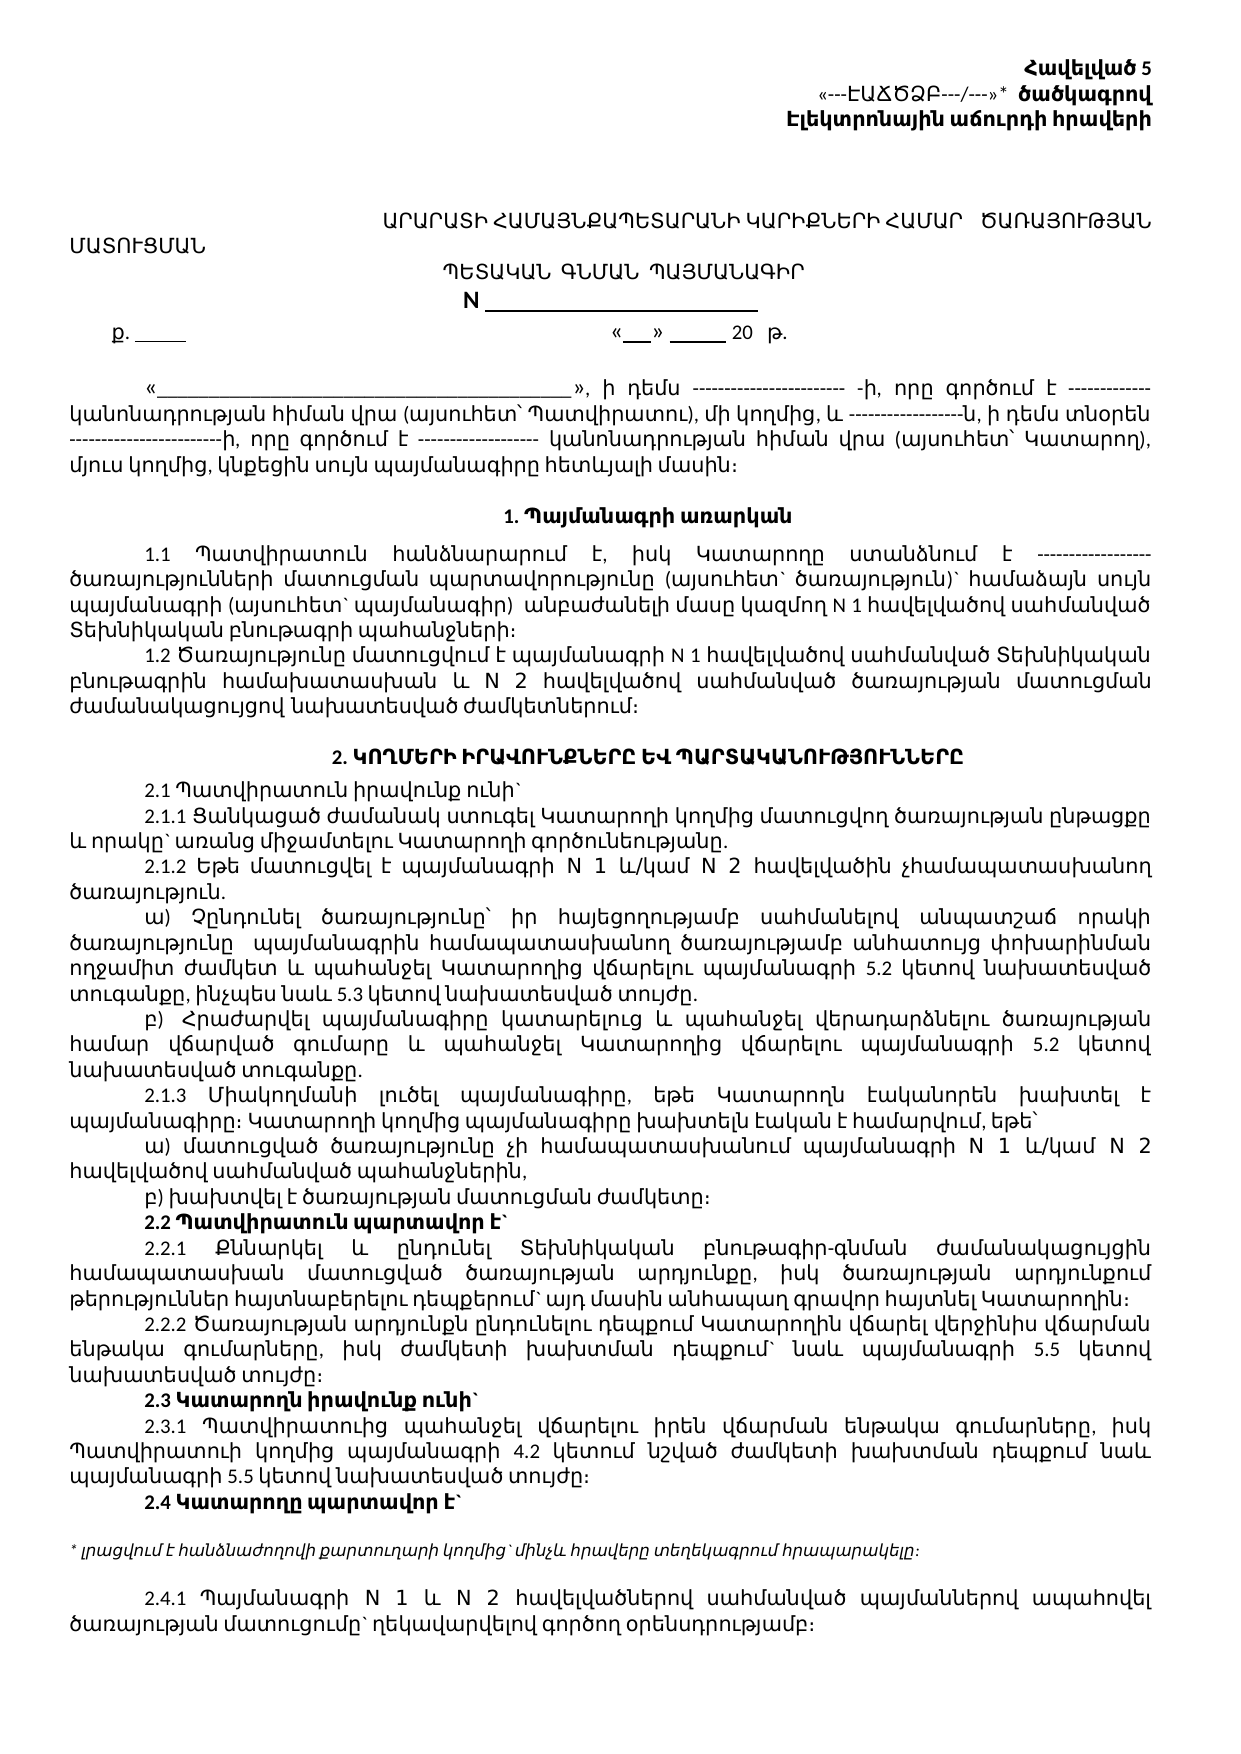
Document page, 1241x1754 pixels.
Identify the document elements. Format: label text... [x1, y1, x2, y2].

text 1.2 Ծառայությունը մատուցվում է պայմանագրի N 1 հավելվածով սահմանված Տեխնիկական բնութագրին համախատասխան և N 2 հավելվածով սահմանված ծառայության մատուցման ժամանակացույցով նախատեսված ժամկետներում։ [69, 643, 1152, 719]
text 2.1.3 Միակողմանի լուծել պայմանագիրը, եթե Կատարողն էականորեն խախտել է պայմանագիրը։ Կատարողի կողմից պայմանագիրը խախտելն էական է համարվում, եթե՝ [69, 1082, 1152, 1133]
text 2.4.1 Պայմանագրի N 1 և N 2 հավելվածներով սահմանված պայմաններով ապահովել ծառայության մատուցումը` ղեկավարվելով գործող օրենսդրությամբ։ [69, 1586, 1152, 1636]
text N [54, 284, 1152, 315]
text 2.2.1 Քննարկել և ընդունել Տեխնիկական բնութագիր-գնման ժամանակացույցին համապատասխան մատուցված ծառայության արդյունքը, իսկ ծառայության արդյունքում թերություններ հայտնաբերելու դեպքերում` այդ մասին անհապաղ գրավոր հայտնել Կատարողին։ [69, 1235, 1152, 1311]
text 1. Պայմանագրի առարկան [69, 503, 1152, 528]
text Էլեկտրոնային աճուրդի հրավերի [69, 106, 1152, 132]
text բ) Հրաժարվել պայմանագիրը կատարելուց և պահանջել վերադարձնելու ծառայության համար վճարված գումարը և պահանջել Կատարողից վճարելու պայմանագրի 5.2 կետով նախատեսված տուգանքը. [69, 1006, 1152, 1082]
text ք. « » 20 թ. [69, 315, 1152, 345]
text 2.3.1 Պատվիրատուից պահանջել վճարելու իրեն վճարման ենթակա գումարները, իսկ Պատվիրատուի կողմից պայմանագրի 4.2 կետում նշված ժամկետի խախտման դեպքում նաև պայմանագրի 5.5 կետով նախատեսված տույժը։ [69, 1413, 1152, 1489]
text 2.1.1 Ցանկացած ժամանակ ստուգել Կատարողի կողմից մատուցվող ծառայության ընթացքը և որակը` առանց միջամտելու Կատարողի գործունեությանը. [69, 803, 1152, 854]
text ա) մատուցված ծառայությունը չի համապատասխանում պայմանագրի N 1 և/կամ N 2 հավելվածով սահմանված պահանջներին, [69, 1133, 1152, 1184]
text 1.1 Պատվիրատուն հանձնարարում է, իսկ Կատարողը ստանձնում է ------------------ ծառայությունների մատուցման պարտավորությունը (այսուհետ` ծառայություն)` համաձայն սույն պայմանագրի (այսուհետ` պայմանագիր) անբաժանելի մասը կազմող N 1 հավելվածով սահմանված Տեխնիկական բնութագրի պահանջների։ [69, 541, 1152, 643]
text ՊԵՏԱԿԱՆ ԳՆՄԱՆ ՊԱՅՄԱՆԱԳԻՐ [364, 259, 1152, 284]
text * լրացվում է հանձնաժողովի քարտուղարի կողմից` մինչև հրավերը տեղեկագրում հրապարակելը: [69, 1540, 1152, 1560]
text 2.2 Պատվիրատուն պարտավոր է` [69, 1209, 1152, 1235]
text բ) խախտվել է ծառայության մատուցման ժամկետը։ [69, 1184, 1152, 1209]
text 2.3 Կատարողն իրավունք ունի` [69, 1387, 1152, 1413]
text «---ԷԱՃԾՁԲ---/---»* ծածկագրով [69, 81, 1152, 106]
text 2.2.2 Ծառայության արդյունքն ընդունելու դեպքում Կատարողին վճարել վերջինիս վճարման ենթակա գումարները, իսկ ժամկետի խախտման դեպքում` նաև պայմանագրի 5.5 կետով նախատեսված տույժը։ [69, 1311, 1152, 1387]
text Հավելված 5 [69, 56, 1152, 81]
text 2.1.2 Եթե մատուցվել է պայմանագրի N 1 և/կամ N 2 հավելվածին չհամապատասխանող ծառայություն. [69, 854, 1152, 904]
text 2.4 Կատարողը պարտավոր է` [69, 1489, 1152, 1514]
text «________________________________________», ի դեմս ------------------------ -ի, որը գործում է ------------- կանոնադրության հիման վրա (այսուհետ՝ Պատվիրատու), մի կողմից, և ------------------ն, ի դեմս տնօրեն ------------------------ի, որը գործում է ------------------- կանոնադրության հիման վրա (այսուհետ՝ Կատարող), մյուս կողմից, կնքեցին սույն պայմանագիրը հետևյալի մասին։ [69, 371, 1152, 477]
text 2.1 Պատվիրատուն իրավունք ունի` [69, 777, 1152, 803]
text ա) Չընդունել ծառայությունը՝ իր հայեցողությամբ սահմանելով անպատշաճ որակի ծառայությունը պայմանագրին համապատասխանող ծառայությամբ անհատույց փոխարինման ողջամիտ ժամկետ և պահանջել Կատարողից վճարելու պայմանագրի 5.2 կետով նախատեսված տուգանքը, ինչպես նաև 5.3 կետով նախատեսված տույժը. [69, 904, 1152, 1006]
text 2. ԿՈՂՄԵՐԻ ԻՐԱՎՈՒՆՔՆԵՐԸ ԵՎ ՊԱՐՏԱԿԱՆՈՒԹՅՈՒՆՆԵՐԸ [69, 744, 1152, 770]
text ԱՐԱՐԱՏԻ ՀԱՄԱՅՆՔԱՊԵՏԱՐԱՆԻ ԿԱՐԻՔՆԵՐԻ ՀԱՄԱՐ ԾԱՌԱՅՈՒԹՅԱՆ ՄԱՏՈՒՑՄԱՆ [69, 208, 1152, 259]
